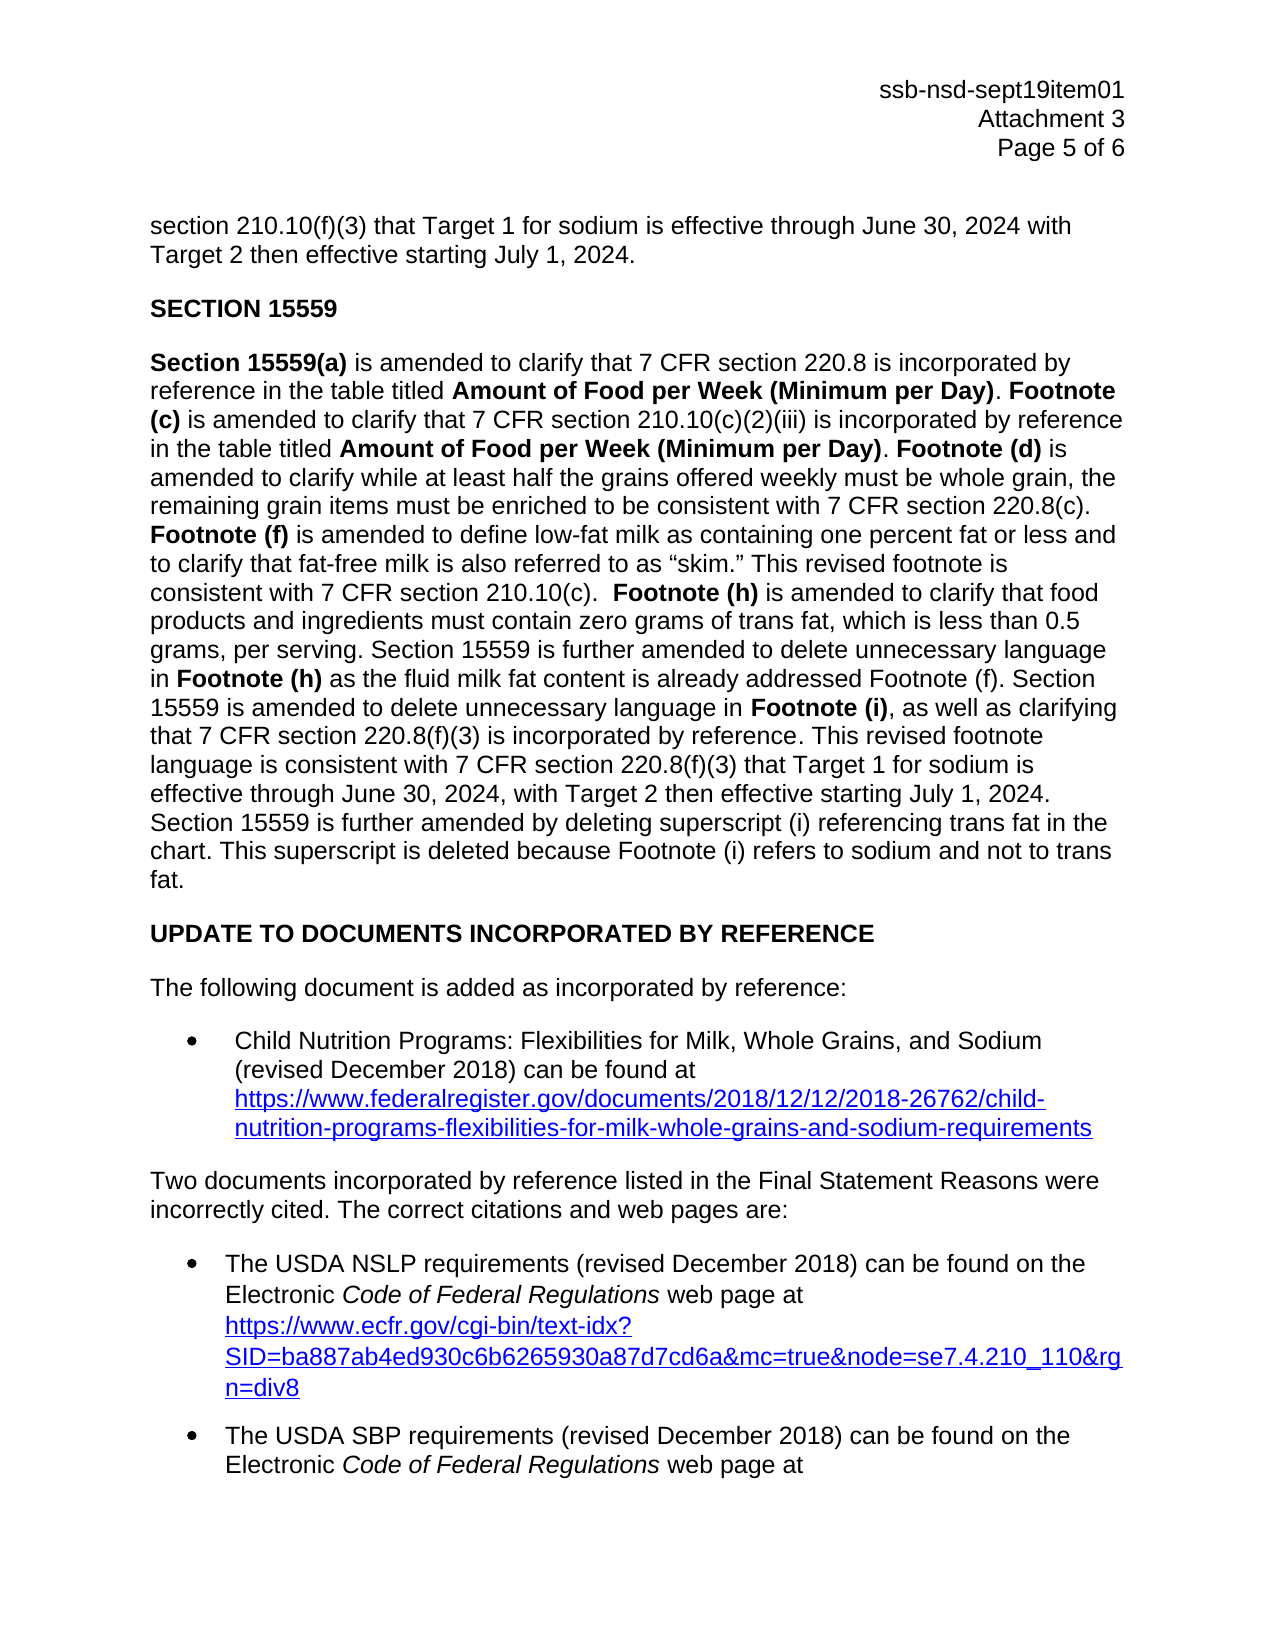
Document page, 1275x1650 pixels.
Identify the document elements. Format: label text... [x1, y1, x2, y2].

list The following document is added as incorporated by reference: [150, 972, 1125, 1001]
list The USDA NSLP requirements (revised December 2018) can be found on the Electronic Code of Federal Regulations web page at https://www.ecfr.gov/cgi-bin/text-idx?SID=ba887ab4ed930c6b6265930a87d7cd6a&mc=true&node=se7.4.210_110&rgn=div8 [187, 1249, 1125, 1402]
list Two documents incorporated by reference listed in the Final Statement Reasons were incorrectly cited. The correct citations and web pages are: [150, 1166, 1125, 1224]
subtitle UPDATE TO DOCUMENTS INCORPORATED BY REFERENCE [150, 919, 1125, 947]
subtitle SECTION 15559 [150, 294, 1125, 322]
list Child Nutrition Programs: Flexibilities for Milk, Whole Grains, and Sodium (revised December 2018) can be found at https://www.federalregister.gov/documents/2018/12/12/2018-26762/child-nutrition-programs-flexibilities-for-milk-whole-grains-and-sodium-requirements [187, 1026, 1125, 1141]
list Section 15559(a) is amended to clarify that 7 CFR section 220.8 is incorporated by reference in the table titled Amount of Food per Week (Minimum per Day). Footnote (c) is amended to clarify that 7 CFR section 210.10(c)(2)(iii) is incorporated by reference in the table titled Amount of Food per Week (Minimum per Day). Footnote (d) is amended to clarify while at least half the grains offered weekly must be whole grain, the remaining grain items must be enriched to be consistent with 7 CFR section 220.8(c). Footnote (f) is amended to define low-fat milk as containing one percent fat or less and to clarify that fat-free milk is also referred to as “skim.” This revised footnote is consistent with 7 CFR section 210.10(c). Footnote (h) is amended to clarify that food products and ingredients must contain zero grams of trans fat, which is less than 0.5 grams, per serving. Section 15559 is further amended to delete unnecessary language in Footnote (h) as the fluid milk fat content is already addressed Footnote (f). Section 15559 is amended to delete unnecessary language in Footnote (i), as well as clarifying that 7 CFR section 220.8(f)(3) is incorporated by reference. This revised footnote language is consistent with 7 CFR section 220.8(f)(3) that Target 1 for sodium is effective through June 30, 2024, with Target 2 then effective starting July 1, 2024. Section 15559 is further amended by deleting superscript (i) referencing trans fat in the chart. This superscript is deleted because Footnote (i) refers to sodium and not to trans fat. [150, 347, 1125, 894]
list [187, 1421, 1125, 1478]
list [150, 211, 1125, 269]
